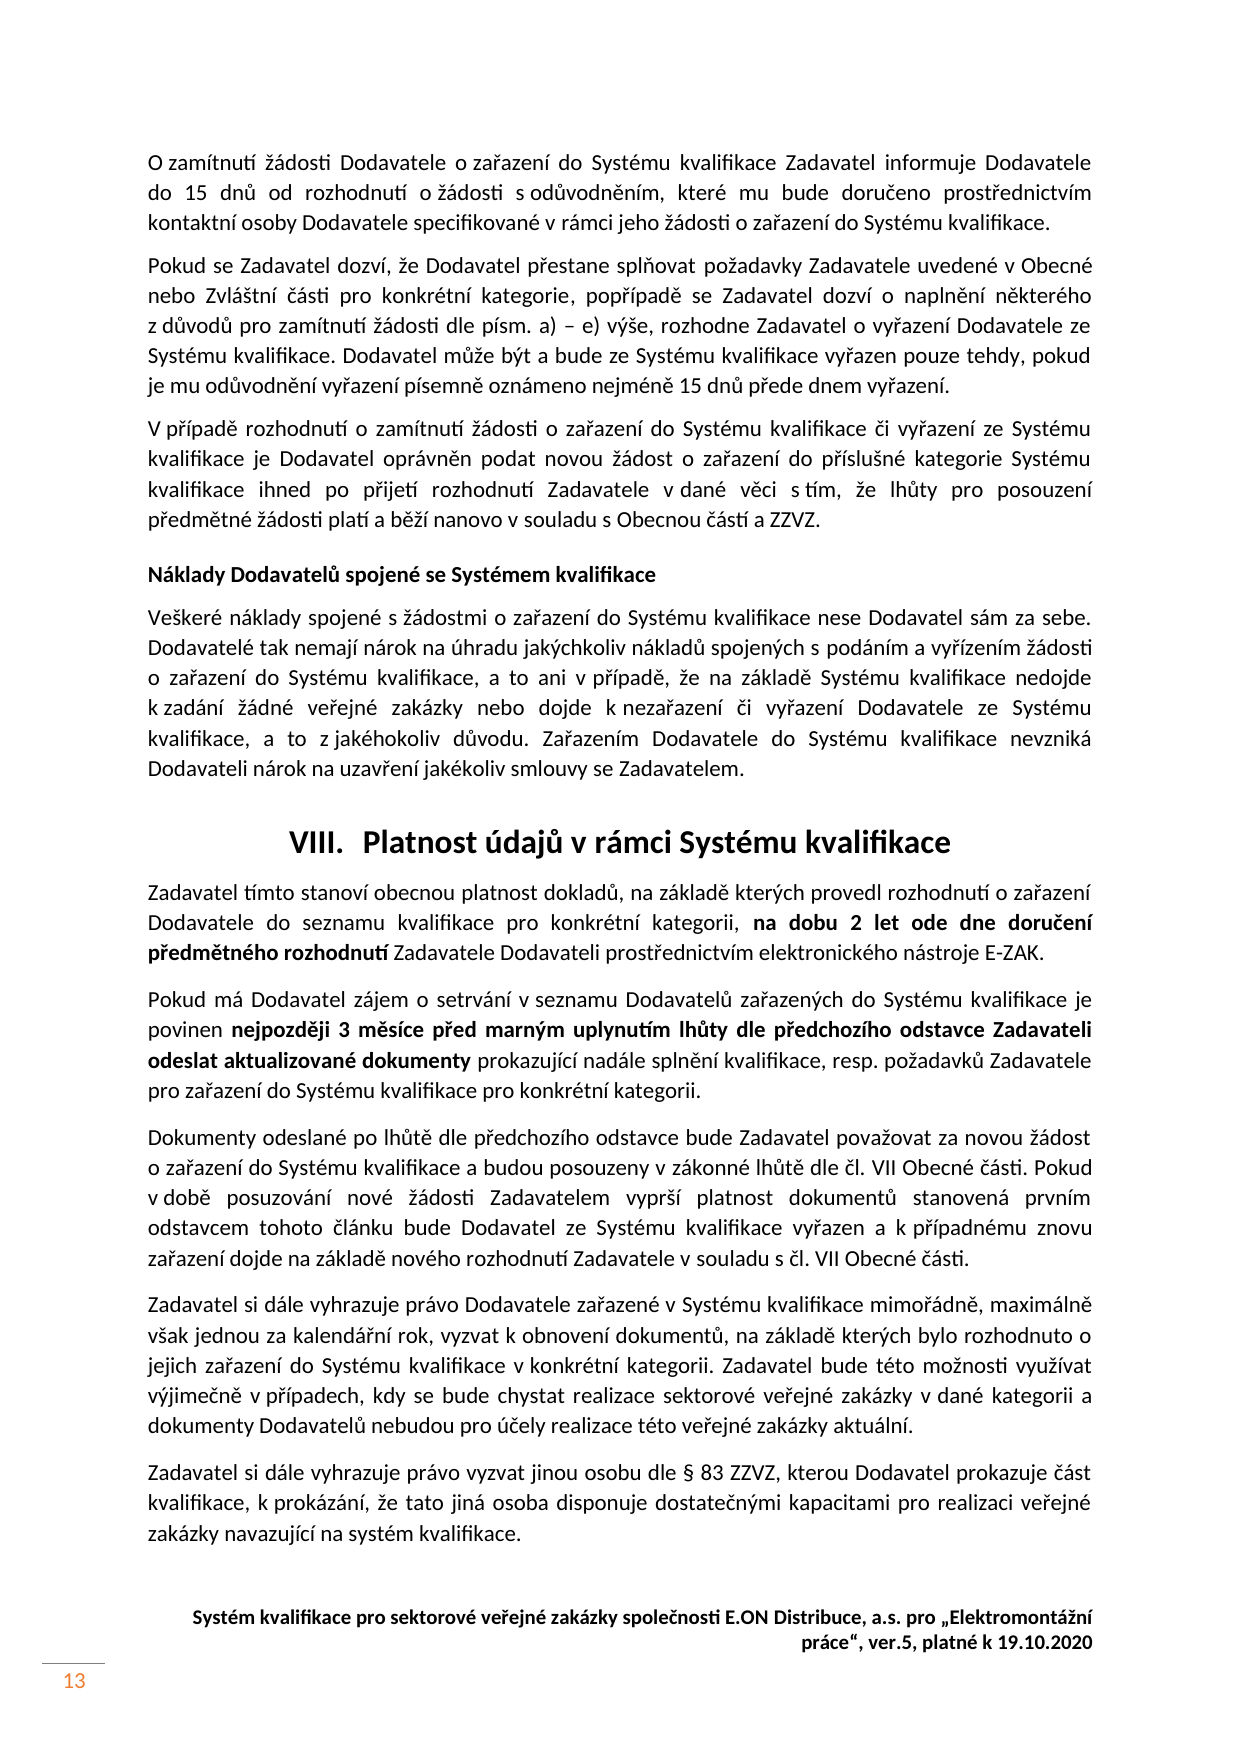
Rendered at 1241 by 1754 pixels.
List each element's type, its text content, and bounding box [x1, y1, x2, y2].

text O zamítnutí žádosti Dodavatele o zařazení do Systému kvalifikace Zadavatel informuje Dodavatele do 15 dnů od rozhodnutí o žádosti s odůvodněním, které mu bude doručeno prostřednictvím kontaktní osoby Dodavatele specifikované v rámci jeho žádosti o zařazení do Systému kvalifikace. [148, 148, 1093, 236]
text Náklady Dodavatelů spojené se Systémem kvalifikace [148, 560, 1093, 588]
text Veškeré náklady spojené s žádostmi o zařazení do Systému kvalifikace nese Dodavatel sám za sebe. Dodavatelé tak nemají nárok na úhradu jakýchkoliv nákladů spojených s podáním a vyřízením žádosti o zařazení do Systému kvalifikace, a to ani v případě, že na základě Systému kvalifikace nedojde k zadání žádné veřejné zakázky nebo dojde k nezařazení či vyřazení Dodavatele ze Systému kvalifikace, a to z jakéhokoliv důvodu. Zařazením Dodavatele do Systému kvalifikace nevzniká Dodavateli nárok na uzavření jakékoliv smlouvy se Zadavatelem. [148, 603, 1093, 782]
text Dokumenty odeslané po lhůtě dle předchozího odstavce bude Zadavatel považovat za novou žádost o zařazení do Systému kvalifikace a budou posouzeny v zákonné lhůtě dle čl. VII Obecné části. Pokud v době posuzování nové žádosti Zadavatelem vyprší platnost dokumentů stanovená prvním odstavcem tohoto článku bude Dodavatel ze Systému kvalifikace vyřazen a k případnému znovu zařazení dojde na základě nového rozhodnutí Zadavatele v souladu s čl. VII Obecné části. [148, 1123, 1093, 1272]
text V případě rozhodnutí o zamítnutí žádosti o zařazení do Systému kvalifikace či vyřazení ze Systému kvalifikace je Dodavatel oprávněn podat novou žádost o zařazení do příslušné kategorie Systému kvalifikace ihned po přijetí rozhodnutí Zadavatele v dané věci s tím, že lhůty pro posouzení předmětné žádosti platí a běží nanovo v souladu s Obecnou částí a ZZVZ. [148, 414, 1093, 533]
text Pokud má Dodavatel zájem o setrvání v seznamu Dodavatelů zařazených do Systému kvalifikace je povinen nejpozději 3 měsíce před marným uplynutím lhůty dle předchozího odstavce Zadavateli odeslat aktualizované dokumenty prokazující nadále splnění kvalifikace, resp. požadavků Zadavatele pro zařazení do Systému kvalifikace pro konkrétní kategorii. [148, 985, 1093, 1104]
subtitle Platnost údajů v rámci Systému kvalifikace [148, 822, 1093, 862]
text Zadavatel si dále vyhrazuje právo vyzvat jinou osobu dle § 83 ZZVZ, kterou Dodavatel prokazuje část kvalifikace, k prokázání, že tato jiná osoba disponuje dostatečnými kapacitami pro realizaci veřejné zakázky navazující na systém kvalifikace. [148, 1458, 1093, 1547]
text Zadavatel tímto stanoví obecnou platnost dokladů, na základě kterých provedl rozhodnutí o zařazení Dodavatele do seznamu kvalifikace pro konkrétní kategorii, na dobu 2 let ode dne doručení předmětného rozhodnutí Zadavatele Dodavateli prostřednictvím elektronického nástroje E-ZAK. [148, 878, 1093, 966]
text Pokud se Zadavatel dozví, že Dodavatel přestane splňovat požadavky Zadavatele uvedené v Obecné nebo Zvláštní části pro konkrétní kategorie, popřípadě se Zadavatel dozví o naplnění některého z důvodů pro zamítnutí žádosti dle písm. a) – e) výše, rozhodne Zadavatel o vyřazení Dodavatele ze Systému kvalifikace. Dodavatel může být a bude ze Systému kvalifikace vyřazen pouze tehdy, pokud je mu odůvodnění vyřazení písemně oznámeno nejméně 15 dnů přede dnem vyřazení. [148, 251, 1093, 399]
text Zadavatel si dále vyhrazuje právo Dodavatele zařazené v Systému kvalifikace mimořádně, maximálně však jednou za kalendářní rok, vyzvat k obnovení dokumentů, na základě kterých bylo rozhodnuto o jejich zařazení do Systému kvalifikace v konkrétní kategorii. Zadavatel bude této možnosti využívat výjimečně v případech, kdy se bude chystat realizace sektorové veřejné zakázky v dané kategorii a dokumenty Dodavatelů nebudou pro účely realizace této veřejné zakázky aktuální. [148, 1291, 1093, 1439]
